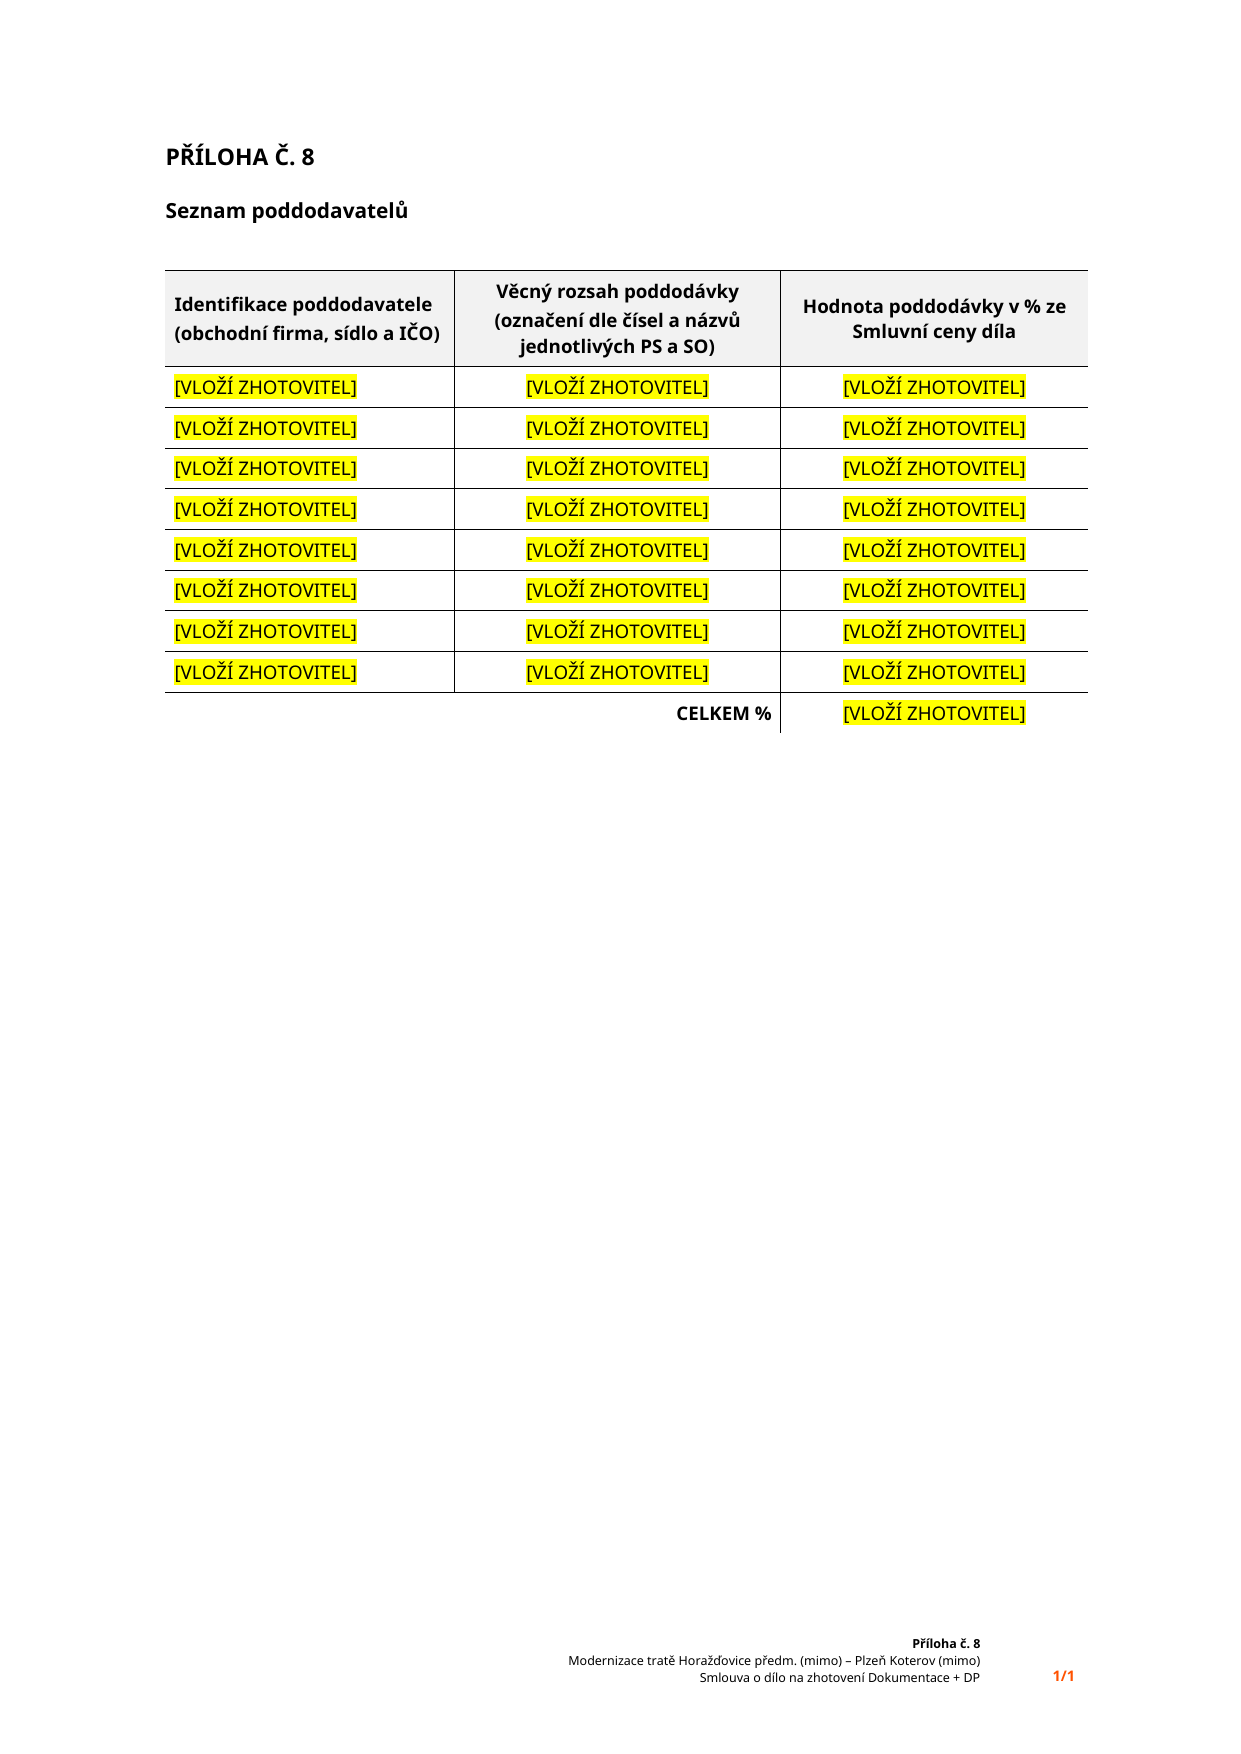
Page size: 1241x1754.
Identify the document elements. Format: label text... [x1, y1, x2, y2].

table_cell [VLOŽÍ ZHOTOVITEL] [455, 408, 780, 447]
table_cell [VLOŽÍ ZHOTOVITEL] [165, 652, 454, 692]
table_cell [VLOŽÍ ZHOTOVITEL] [165, 408, 454, 447]
table_cell [VLOŽÍ ZHOTOVITEL] [165, 367, 454, 407]
table_header Hodnota poddodávky v % ze Smluvní ceny díla [781, 271, 1088, 366]
text Seznam poddodavatelů [165, 197, 1075, 225]
table_cell [VLOŽÍ ZHOTOVITEL] [781, 530, 1088, 569]
table_cell [VLOŽÍ ZHOTOVITEL] [781, 611, 1088, 651]
table_header Identifikace poddodavatele (obchodní firma, sídlo a IČO) [165, 271, 454, 366]
table_cell [VLOŽÍ ZHOTOVITEL] [781, 449, 1088, 488]
table_header Věcný rozsah poddodávky (označení dle čísel a názvů jednotlivých PS a SO) [455, 271, 780, 366]
table_cell [VLOŽÍ ZHOTOVITEL] [781, 367, 1088, 407]
table_cell [VLOŽÍ ZHOTOVITEL] [455, 611, 780, 651]
table_cell [VLOŽÍ ZHOTOVITEL] [165, 611, 454, 651]
table_cell [VLOŽÍ ZHOTOVITEL] [455, 367, 780, 407]
table_cell [VLOŽÍ ZHOTOVITEL] [455, 449, 780, 488]
table_cell [VLOŽÍ ZHOTOVITEL] [781, 408, 1088, 447]
table_cell [VLOŽÍ ZHOTOVITEL] [165, 530, 454, 569]
table_cell [VLOŽÍ ZHOTOVITEL] [781, 571, 1088, 610]
table_cell [VLOŽÍ ZHOTOVITEL] [455, 489, 780, 529]
table_cell [VLOŽÍ ZHOTOVITEL] [455, 571, 780, 610]
text Příloha č. 8 [165, 141, 1075, 173]
table_cell [VLOŽÍ ZHOTOVITEL] [165, 489, 454, 529]
table_cell CELKEM % [165, 693, 780, 732]
table_cell [VLOŽÍ ZHOTOVITEL] [781, 693, 1088, 732]
table_cell [VLOŽÍ ZHOTOVITEL] [165, 571, 454, 610]
table_cell [VLOŽÍ ZHOTOVITEL] [455, 530, 780, 569]
table_cell [VLOŽÍ ZHOTOVITEL] [781, 489, 1088, 529]
table_cell [VLOŽÍ ZHOTOVITEL] [165, 449, 454, 488]
table_cell [VLOŽÍ ZHOTOVITEL] [781, 652, 1088, 692]
table_cell [VLOŽÍ ZHOTOVITEL] [455, 652, 780, 692]
